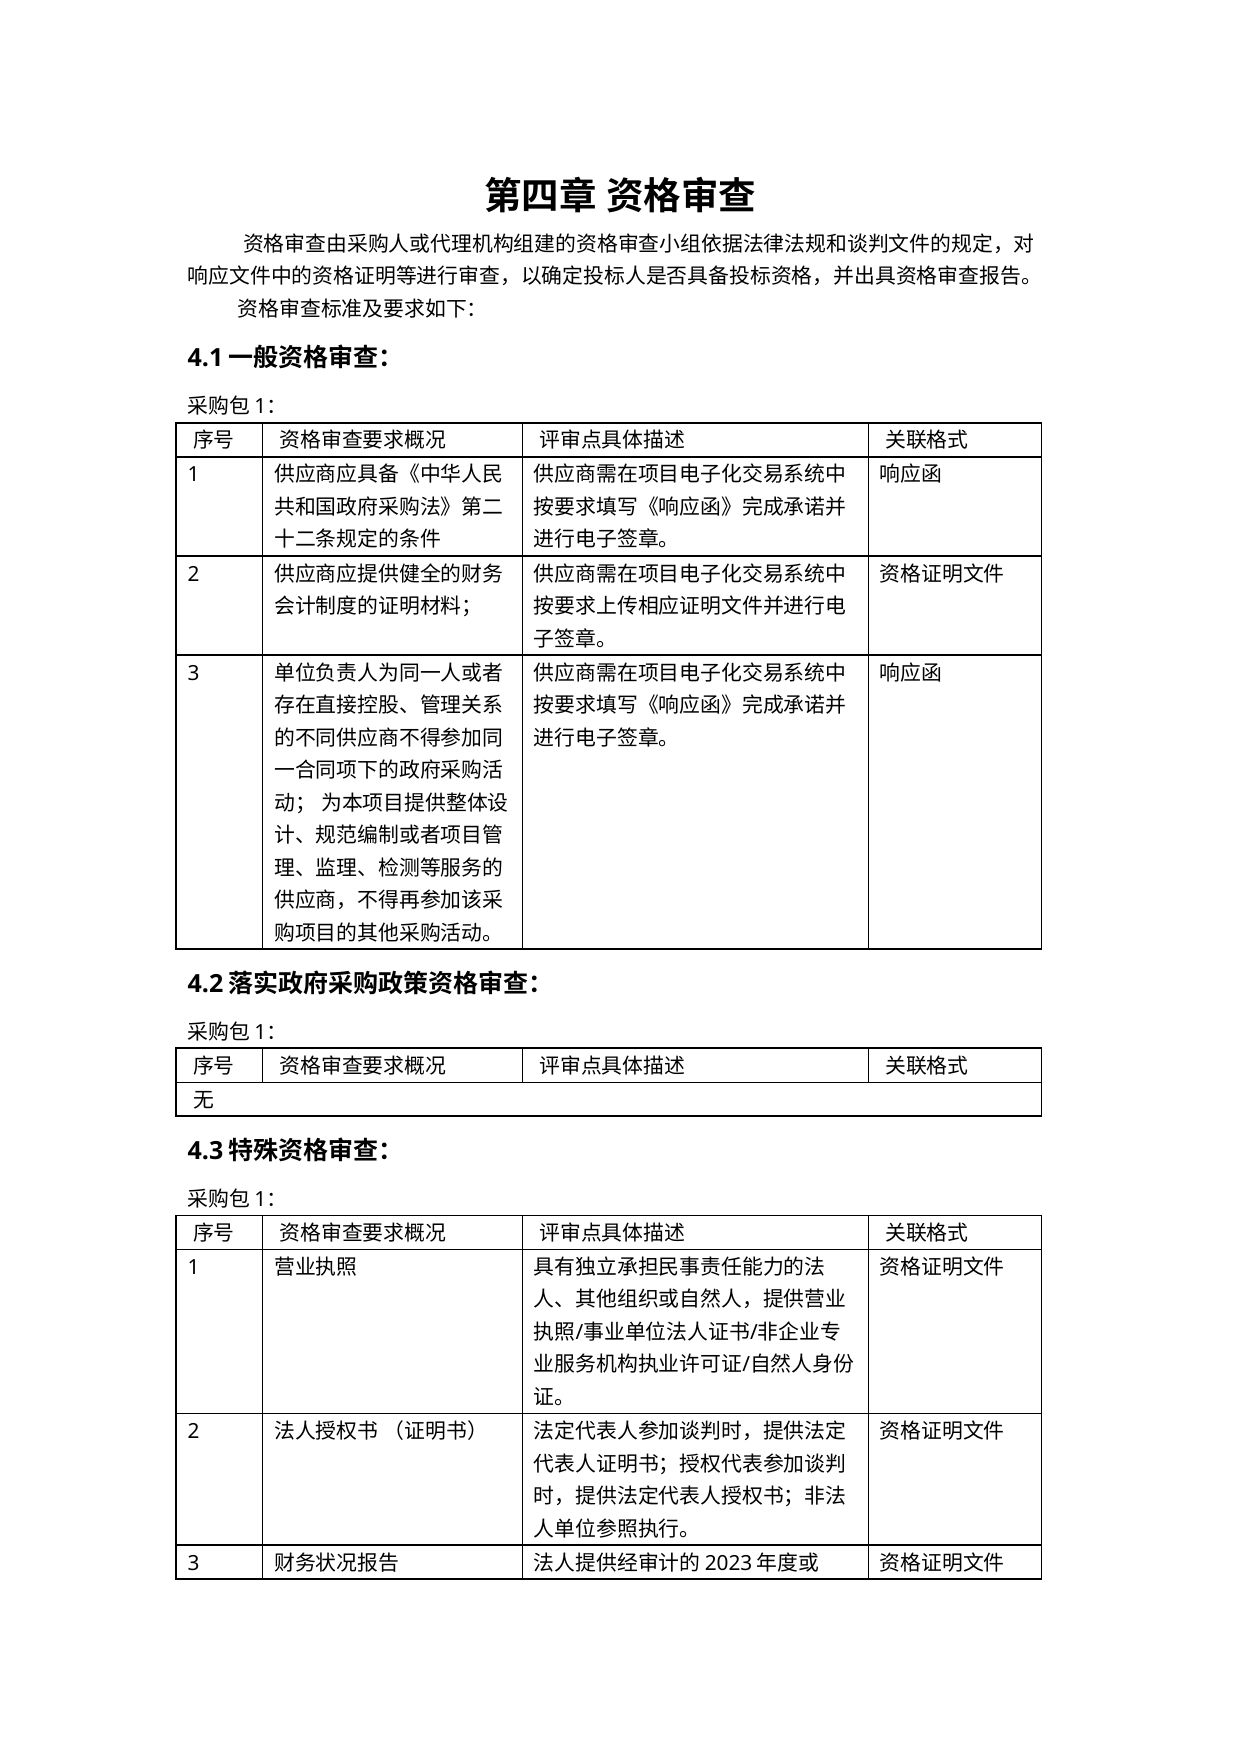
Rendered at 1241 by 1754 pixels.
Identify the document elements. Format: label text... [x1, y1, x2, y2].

table_cell 法定代表人参加谈判时，提供法定代表人证明书；授权代表参加谈判时，提供法定代表人授权书；非法人单位参照执行。 [523, 1414, 868, 1544]
text 采购包1： [187, 389, 1053, 422]
table_header 关联格式 [869, 1049, 1041, 1081]
table_cell 财务状况报告 [263, 1546, 522, 1578]
table_cell 具有独立承担民事责任能力的法人、其他组织或自然人，提供营业执照/事业单位法人证书/非企业专业服务机构执业许可证/自然人身份证。 [523, 1250, 868, 1413]
table_cell 2 [177, 557, 262, 654]
table_cell 供应商需在项目电子化交易系统中按要求上传相应证明文件并进行电子签章。 [523, 557, 868, 654]
text 第四章 资格审查 [187, 162, 1053, 227]
text 4.2落实政府采购政策资格审查： [187, 950, 1053, 1015]
text 4.1一般资格审查： [187, 324, 1053, 389]
table_cell 供应商应具备《中华人民共和国政府采购法》第二十二条规定的条件 [263, 458, 522, 555]
table_cell 供应商需在项目电子化交易系统中按要求填写《响应函》完成承诺并进行电子签章。 [523, 656, 868, 948]
table_header 关联格式 [869, 424, 1041, 456]
table_header 序号 [177, 1216, 262, 1248]
table_cell 响应函 [869, 656, 1041, 948]
table_header 序号 [177, 1049, 262, 1081]
table_cell 营业执照 [263, 1250, 522, 1413]
table_header 关联格式 [869, 1216, 1041, 1248]
table_header 评审点具体描述 [523, 424, 868, 456]
table_cell 3 [177, 656, 262, 948]
table_cell 2 [177, 1414, 262, 1544]
text 资格审查由采购人或代理机构组建的资格审查小组依据法律法规和谈判文件的规定，对响应文件中的资格证明等进行审查，以确定投标人是否具备投标资格，并出具资格审查报告。 [187, 227, 1053, 292]
table_cell 资格证明文件 [869, 1414, 1041, 1544]
table_header 资格审查要求概况 [263, 1216, 522, 1248]
table_cell 响应函 [869, 458, 1041, 555]
table_header 序号 [177, 424, 262, 456]
table_cell 1 [177, 1250, 262, 1413]
table_cell 资格证明文件 [869, 557, 1041, 654]
text 资格审查标准及要求如下： [187, 292, 1053, 324]
text 4.3特殊资格审查： [187, 1117, 1053, 1182]
table_cell 1 [177, 458, 262, 555]
text 采购包1： [187, 1182, 1053, 1214]
table_header 资格审查要求概况 [263, 1049, 522, 1081]
table_cell 3 [177, 1546, 262, 1578]
table_header 评审点具体描述 [523, 1049, 868, 1081]
table_cell 供应商需在项目电子化交易系统中按要求填写《响应函》完成承诺并进行电子签章。 [523, 458, 868, 555]
table_cell 单位负责人为同一人或者存在直接控股、管理关系的不同供应商不得参加同一合同项下的政府采购活动； 为本项目提供整体设计、规范编制或者项目管理、监理、检测等服务的供应商，不得再参加该采购项目的其他采购活动。 [263, 656, 522, 948]
table_header 资格审查要求概况 [263, 424, 522, 456]
table_cell 资格证明文件 [869, 1546, 1041, 1578]
table_cell 供应商应提供健全的财务会计制度的证明材料； [263, 557, 522, 654]
table_cell 法人授权书 （证明书） [263, 1414, 522, 1544]
table_header 评审点具体描述 [523, 1216, 868, 1248]
table_cell 无 [177, 1083, 1041, 1115]
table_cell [523, 1546, 868, 1578]
table_cell 资格证明文件 [869, 1250, 1041, 1413]
text 采购包1： [187, 1015, 1053, 1047]
